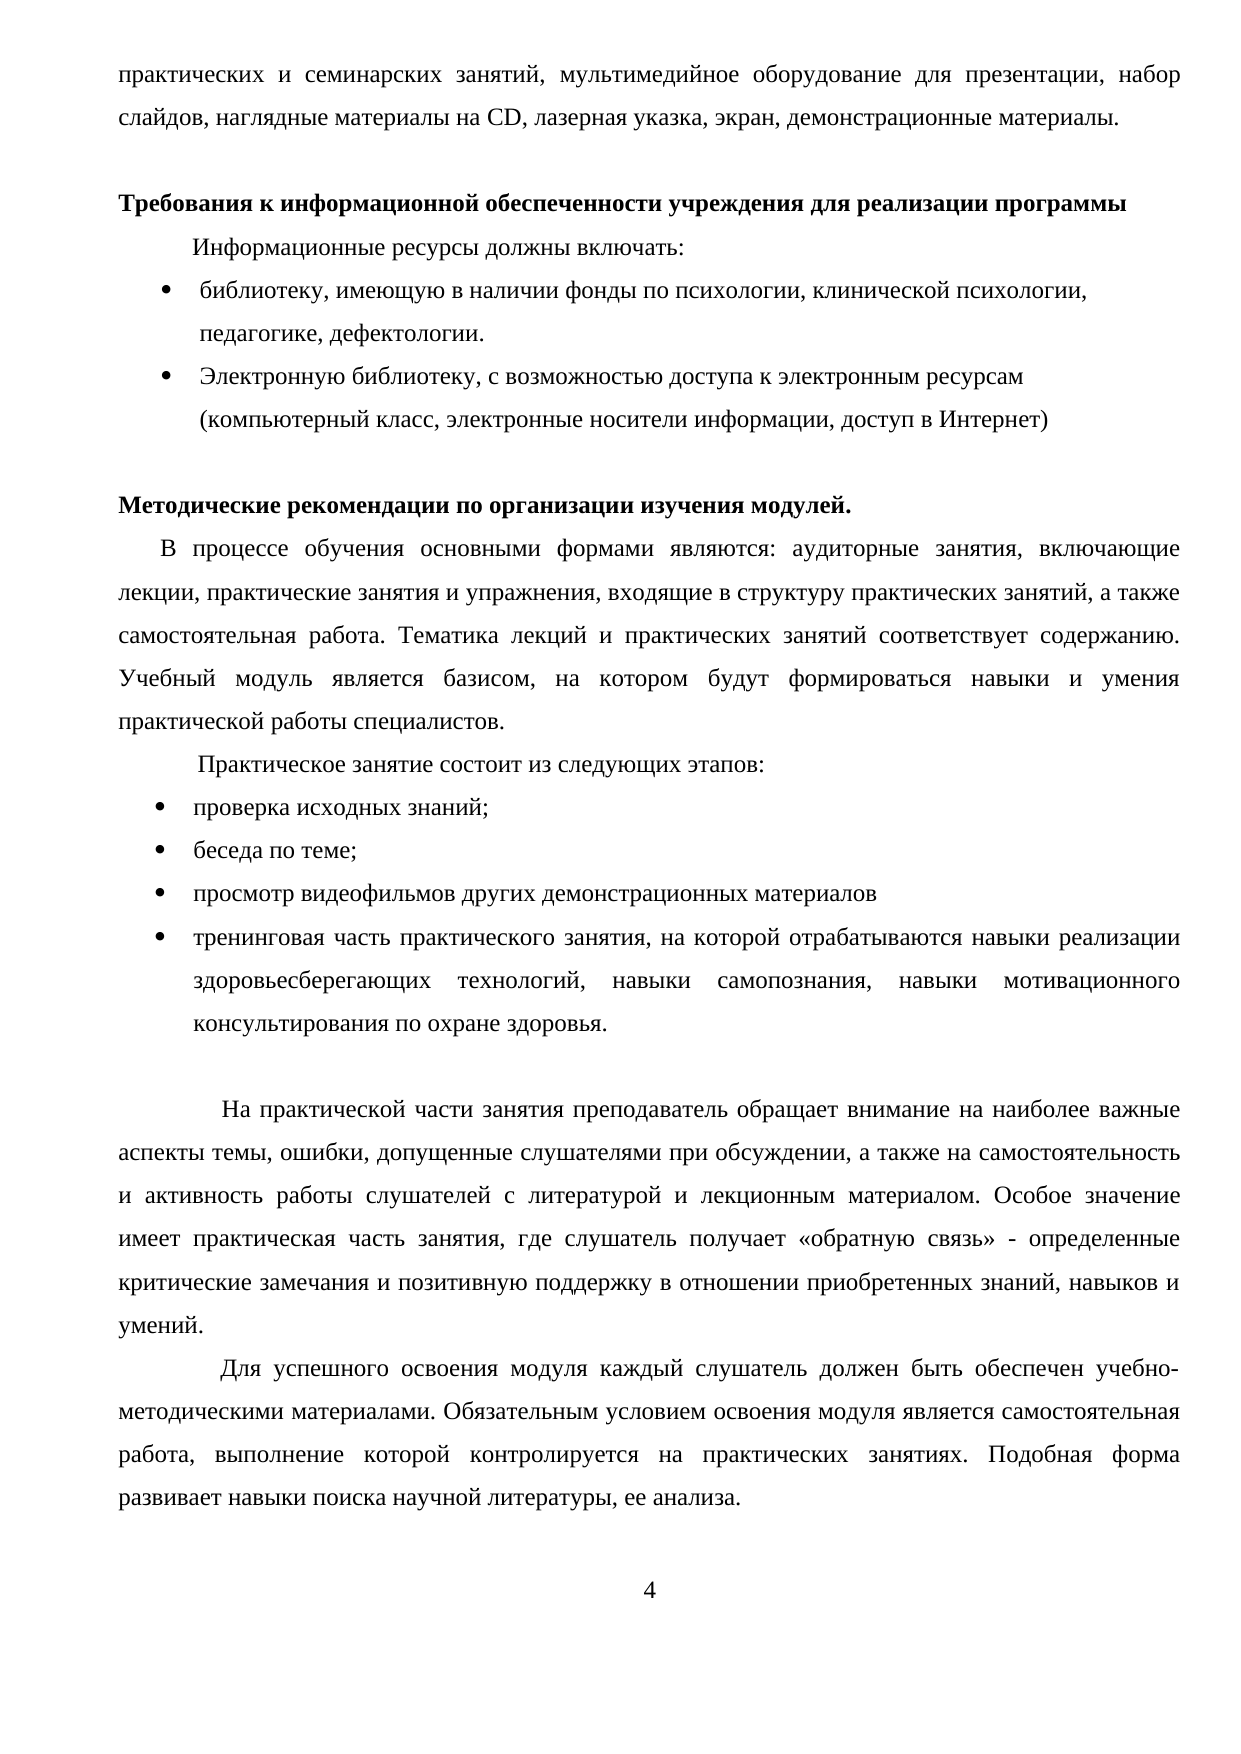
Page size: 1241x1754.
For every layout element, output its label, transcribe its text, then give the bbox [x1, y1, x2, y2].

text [118, 59, 1181, 131]
text Практическое занятие состоит из следующих этапов: [118, 749, 1181, 778]
list библиотеку, имеющую в наличии фонды по психологии, клинической психологии, педагогике, дефектологии. [162, 275, 1181, 347]
text Для успешного освоения модуля каждый слушатель должен быть обеспечен учебно-методическими материалами. Обязательным условием освоения модуля является самостоятельная работа, выполнение которой контролируется на практических занятиях. Подобная форма развивает навыки поиска научной литературы, ее анализа. [118, 1353, 1181, 1511]
list просмотр видеофильмов других демонстрационных материалов [156, 878, 1181, 907]
text Информационные ресурсы должны включать: [118, 232, 1181, 260]
list тренинговая часть практического занятия, на которой отрабатываются навыки реализации здоровьесберегающих технологий, навыки самопознания, навыки мотивационного консультирования по охране здоровья. [156, 922, 1181, 1037]
text На практической части занятия преподаватель обращает внимание на наиболее важные аспекты темы, ошибки, допущенные слушателями при обсуждении, а также на самостоятельность и активность работы слушателей с литературой и лекционным материалом. Особое значение имеет практическая часть занятия, где слушатель получает «обратную связь» - определенные критические замечания и позитивную поддержку в отношении приобретенных знаний, навыков и умений. [118, 1094, 1181, 1338]
text Требования к информационной обеспеченности учреждения для реализации программы [118, 188, 1181, 217]
text В процессе обучения основными формами являются: аудиторные занятия, включающие лекции, практические занятия и упражнения, входящие в структуру практических занятий, а также самостоятельная работа. Тематика лекций и практических занятий соответствует содержанию. Учебный модуль является базисом, на котором будут формироваться навыки и умения практической работы специалистов. [118, 533, 1181, 735]
text Методические рекомендации по организации изучения модулей. [118, 490, 1181, 519]
list Электронную библиотеку, с возможностью доступа к электронным ресурсам (компьютерный класс, электронные носители информации, доступ в Интернет) [162, 361, 1181, 433]
list проверка исходных знаний; [156, 792, 1181, 821]
list беседа по теме; [156, 835, 1181, 864]
